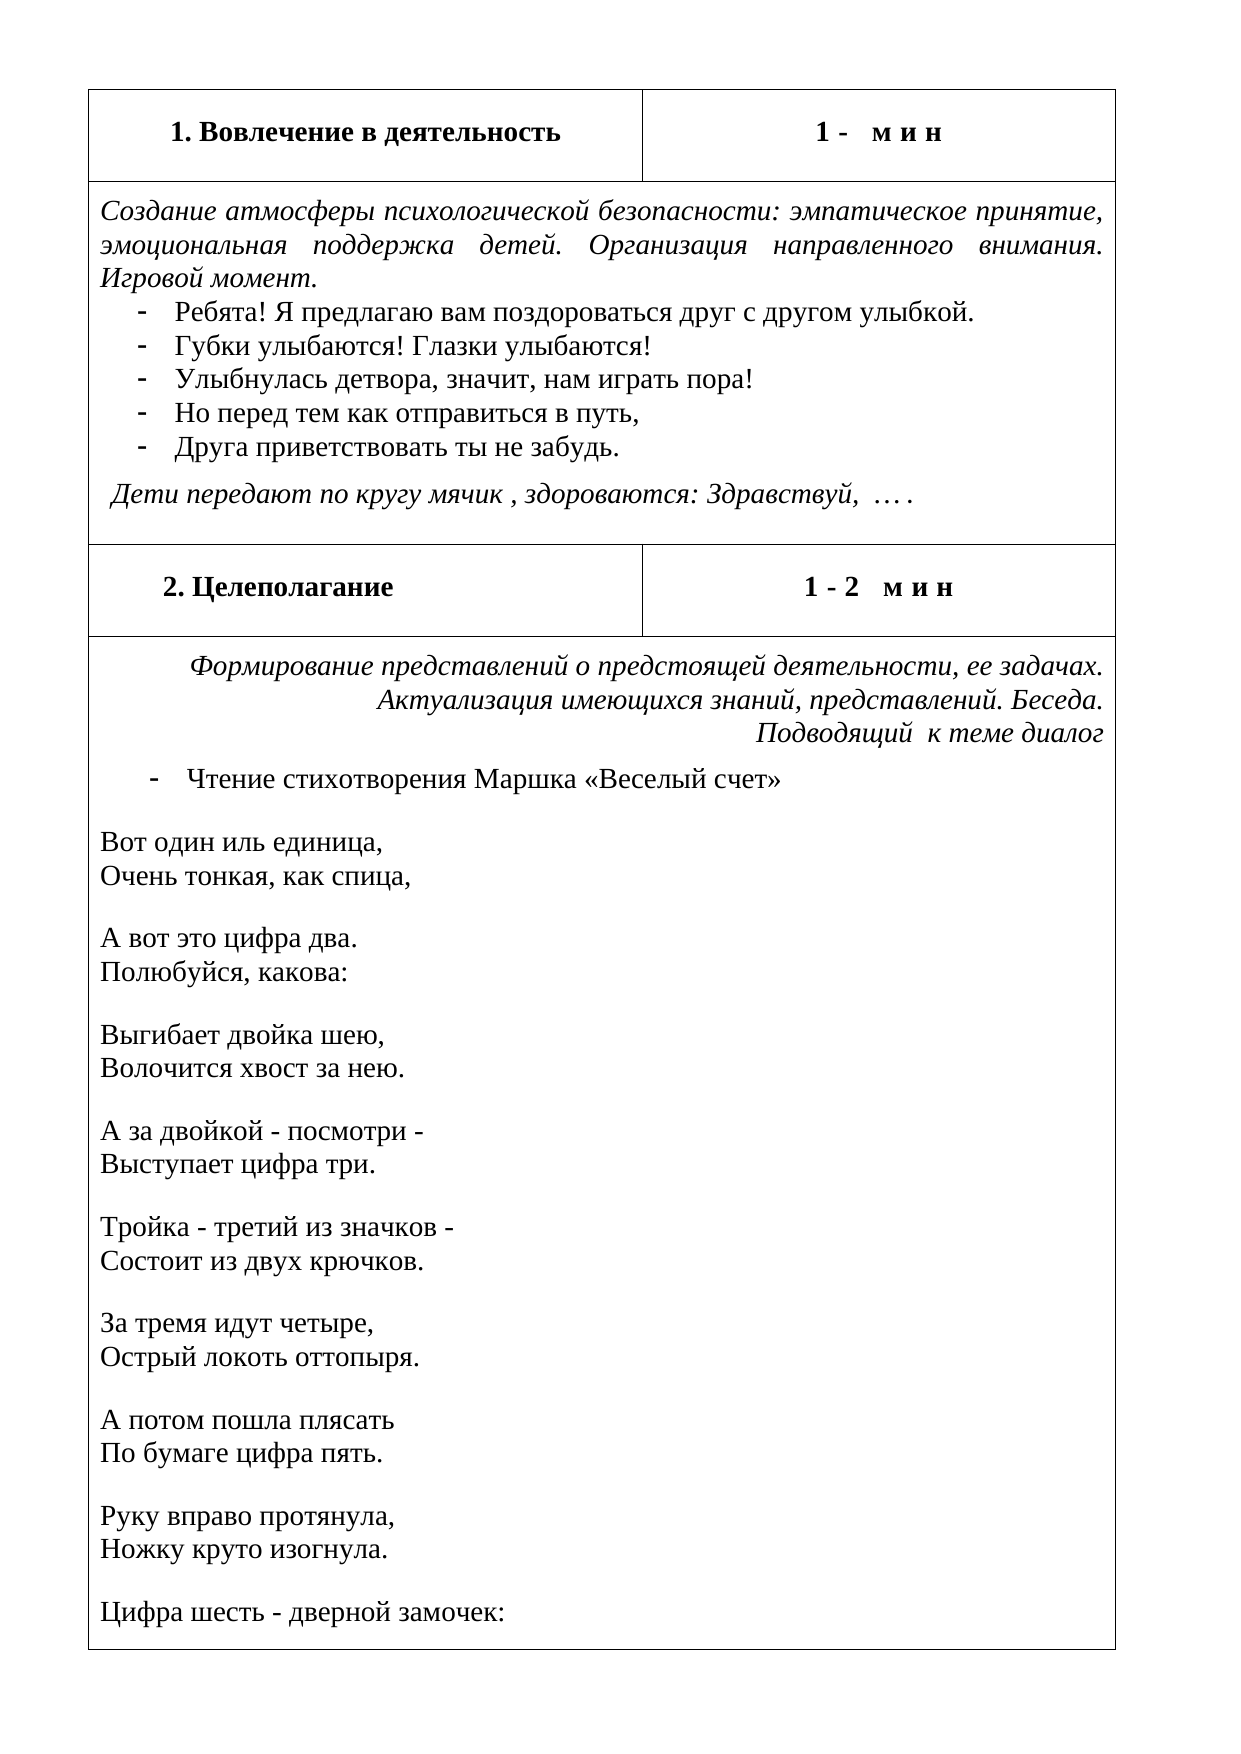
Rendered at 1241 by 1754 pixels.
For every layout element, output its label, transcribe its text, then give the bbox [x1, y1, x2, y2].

table_header 1- мин [643, 90, 1115, 181]
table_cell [89, 637, 1115, 1648]
table_cell 1-2 мин [643, 545, 1115, 636]
table_cell Создание атмосферы психологической безопасности: эмпатическое принятие, эмоциональная поддержка детей. Организация направленного внимания. Игровой момент. Ребята! Я предлагаю вам поздороваться друг с другом улыбкой. Губки улыбаются! Глазки улыбаются! Улыбнулась детвора, значит, нам играть пора! Но перед тем как отправиться в путь, Друга приветствовать ты не забудь. Дети передают по кругу мячик , здороваются: Здравствуй, … . [89, 182, 1115, 543]
table_header 1. Вовлечение в деятельность [89, 90, 642, 181]
table_cell 2. Целеполагание [89, 545, 642, 636]
